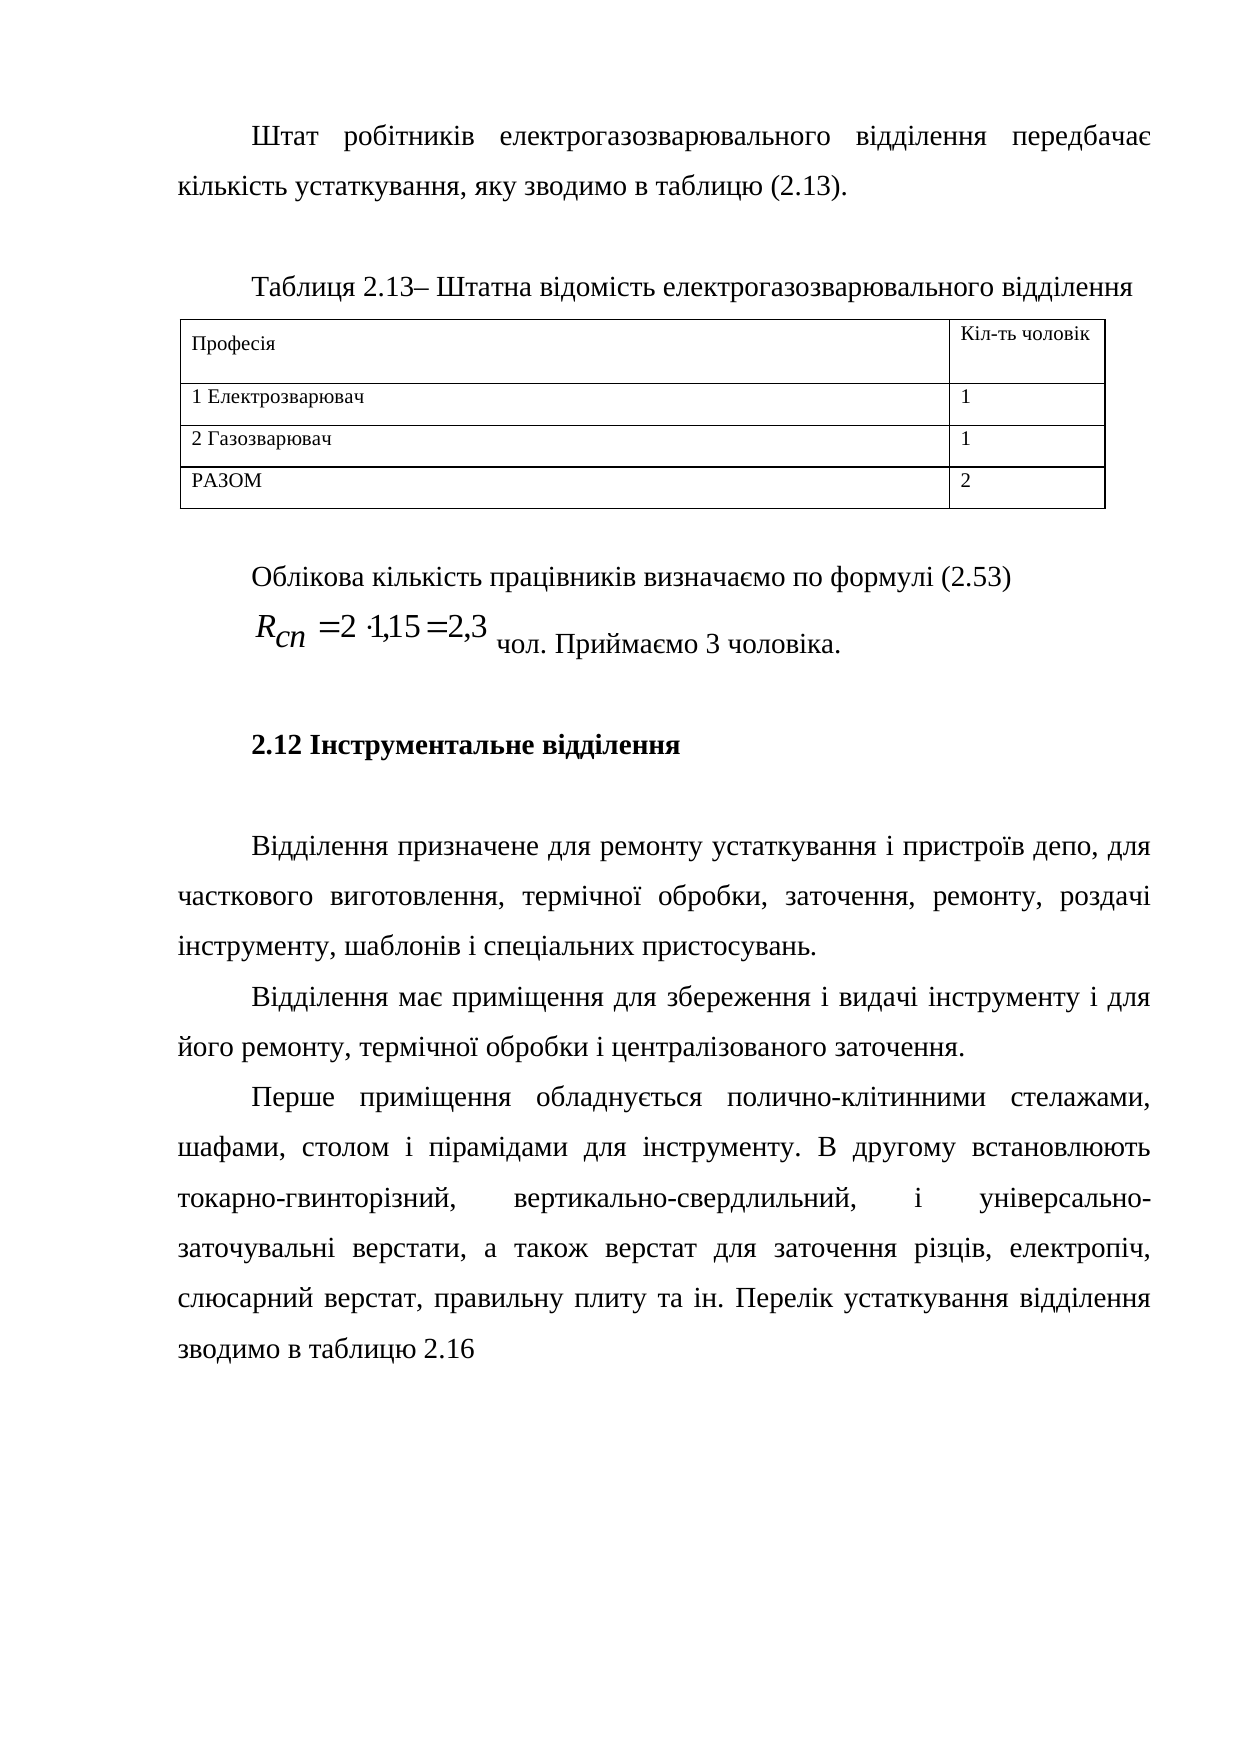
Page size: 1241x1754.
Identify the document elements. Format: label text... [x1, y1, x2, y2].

table_cell 1 [950, 426, 1104, 466]
subtitle 2.12 Інструментальне відділення [177, 727, 1152, 761]
text Відділення має приміщення для збереження і видачі інструменту і для його ремонту, термічної обробки і централізованого заточення. [177, 979, 1152, 1063]
text Таблиця 2.13– Штатна відомість електрогазозварювального відділення [177, 269, 1152, 303]
table_cell 1 Електрозварювач [181, 384, 949, 425]
table_cell РАЗОМ [181, 468, 949, 508]
text Штат робітників електрогазозварювального відділення передбачає кількість устаткування, яку зводимо в таблицю (2.13). [177, 118, 1152, 202]
text Відділення призначене для ремонту устаткування і пристроїв депо, для часткового виготовлення, термічної обробки, заточення, ремонту, роздачі інструменту, шаблонів і спеціальних пристосувань. [177, 828, 1152, 962]
table_cell 1 [950, 384, 1104, 425]
table_cell 2 Газозварювач [181, 426, 949, 466]
text чол. Приймаємо 3 чоловіка. [177, 610, 1152, 660]
text Перше приміщення обладнується полично-клітинними стелажами, шафами, столом і пірамідами для інструменту. В другому встановлюють токарно-гвинторізний, вертикально-свердлильний, і універсально-заточувальні верстати, а також верстат для заточення різців, електропіч, слюсарний верстат, правильну плиту та ін. Перелік устаткування відділення зводимо в таблицю 2.16 [177, 1079, 1152, 1364]
table_header Професія [181, 320, 949, 383]
table_header Кіл-ть чоловік [950, 320, 1104, 383]
text Облікова кількість працівників визначаємо по формулі (2.53) [177, 559, 1152, 593]
table_cell 2 [950, 468, 1104, 508]
